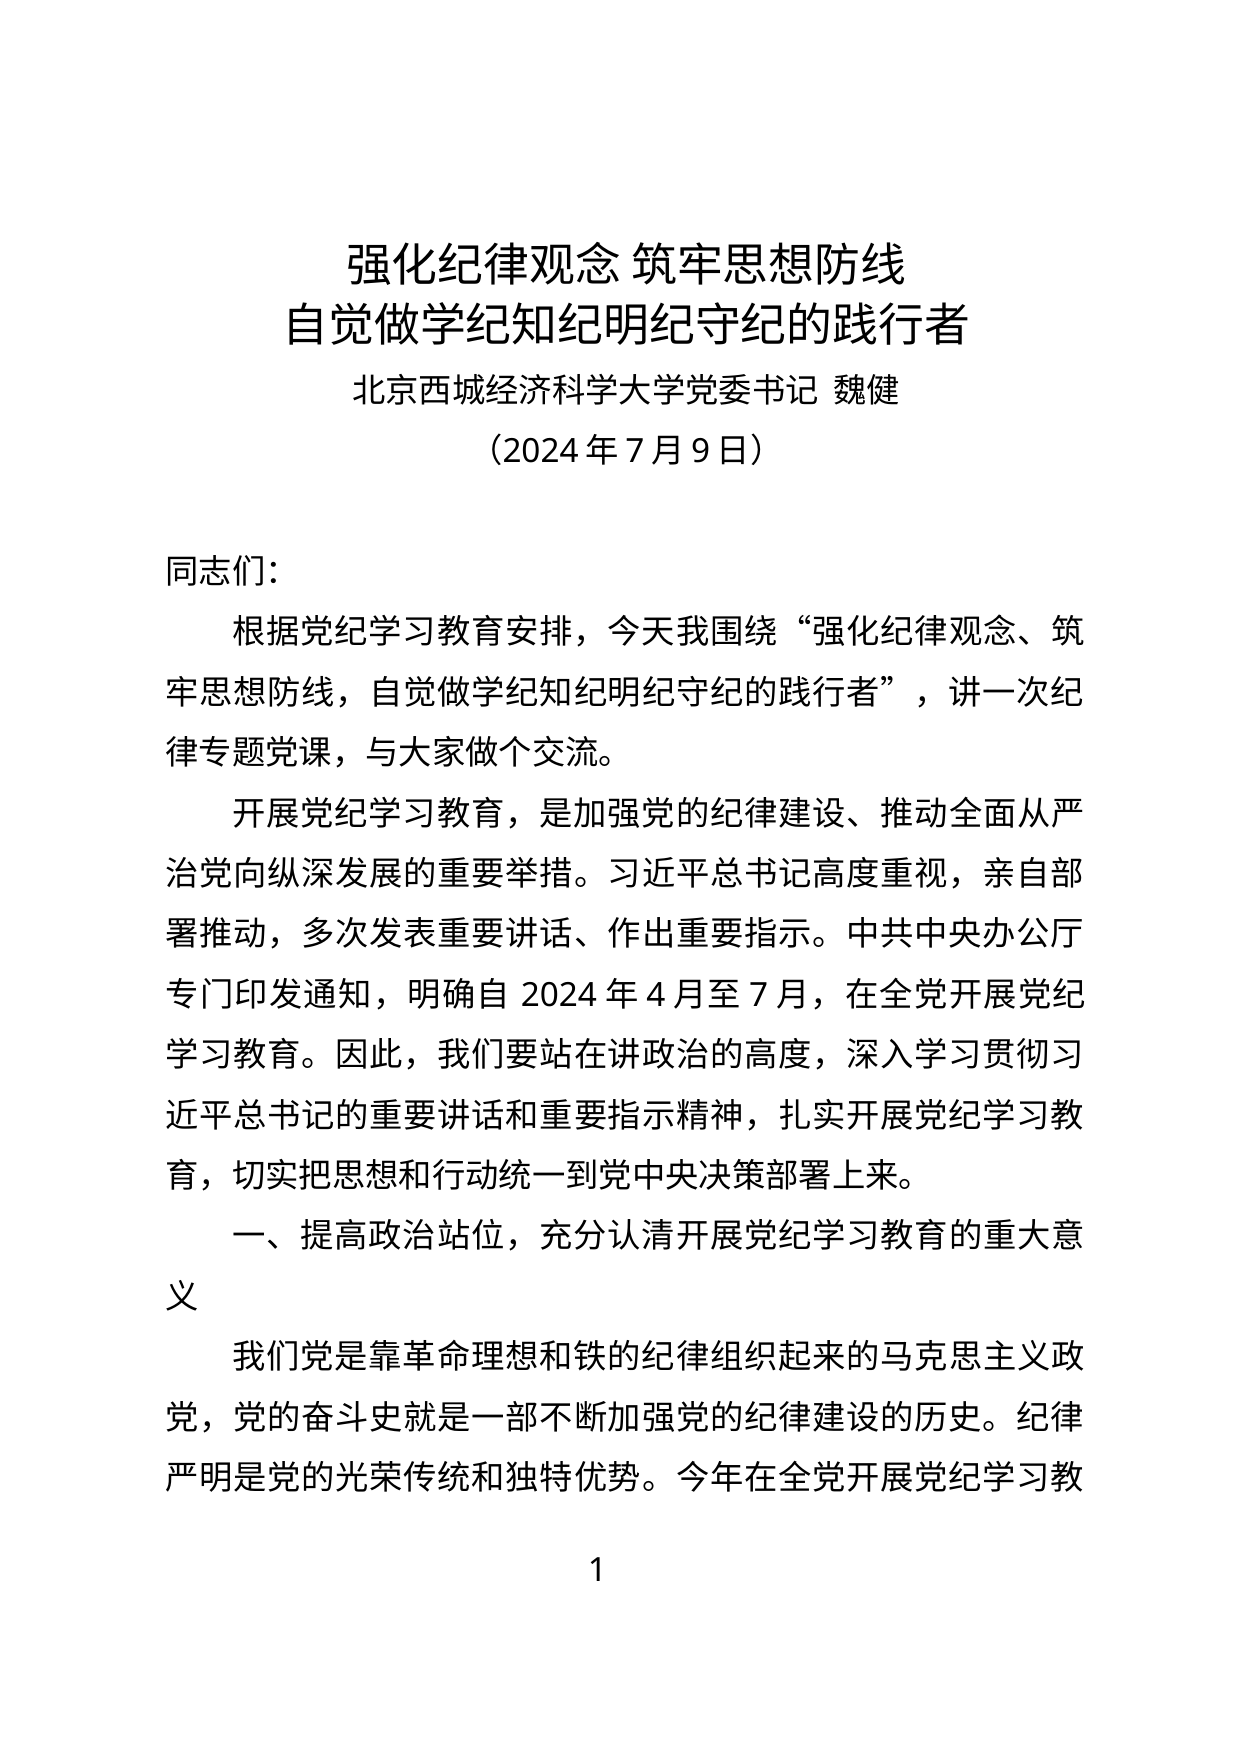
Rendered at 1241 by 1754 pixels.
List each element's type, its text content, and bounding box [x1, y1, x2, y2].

text 同志们： [165, 535, 1087, 595]
text 一、提高政治站位，充分认清开展党纪学习教育的重大意义 [165, 1199, 1087, 1320]
text 强化纪律观念 筑牢思想防线 [165, 233, 1087, 293]
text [165, 1320, 1087, 1502]
text 根据党纪学习教育安排，今天我围绕“强化纪律观念、筑牢思想防线，自觉做学纪知纪明纪守纪的践行者”，讲一次纪律专题党课，与大家做个交流。 [165, 595, 1087, 777]
text 北京西城经济科学大学党委书记 魏健 [165, 354, 1087, 414]
text 开展党纪学习教育，是加强党的纪律建设、推动全面从严治党向纵深发展的重要举措。习近平总书记高度重视，亲自部署推动，多次发表重要讲话、作出重要指示。中共中央办公厅专门印发通知，明确自 2024年4月至7月，在全党开展党纪学习教育。因此，我们要站在讲政治的高度，深入学习贯彻习近平总书记的重要讲话和重要指示精神，扎实开展党纪学习教育，切实把思想和行动统一到党中央决策部署上来。 [165, 777, 1087, 1199]
text （2024年7月9日） [165, 414, 1087, 474]
text 自觉做学纪知纪明纪守纪的践行者 [165, 293, 1087, 354]
